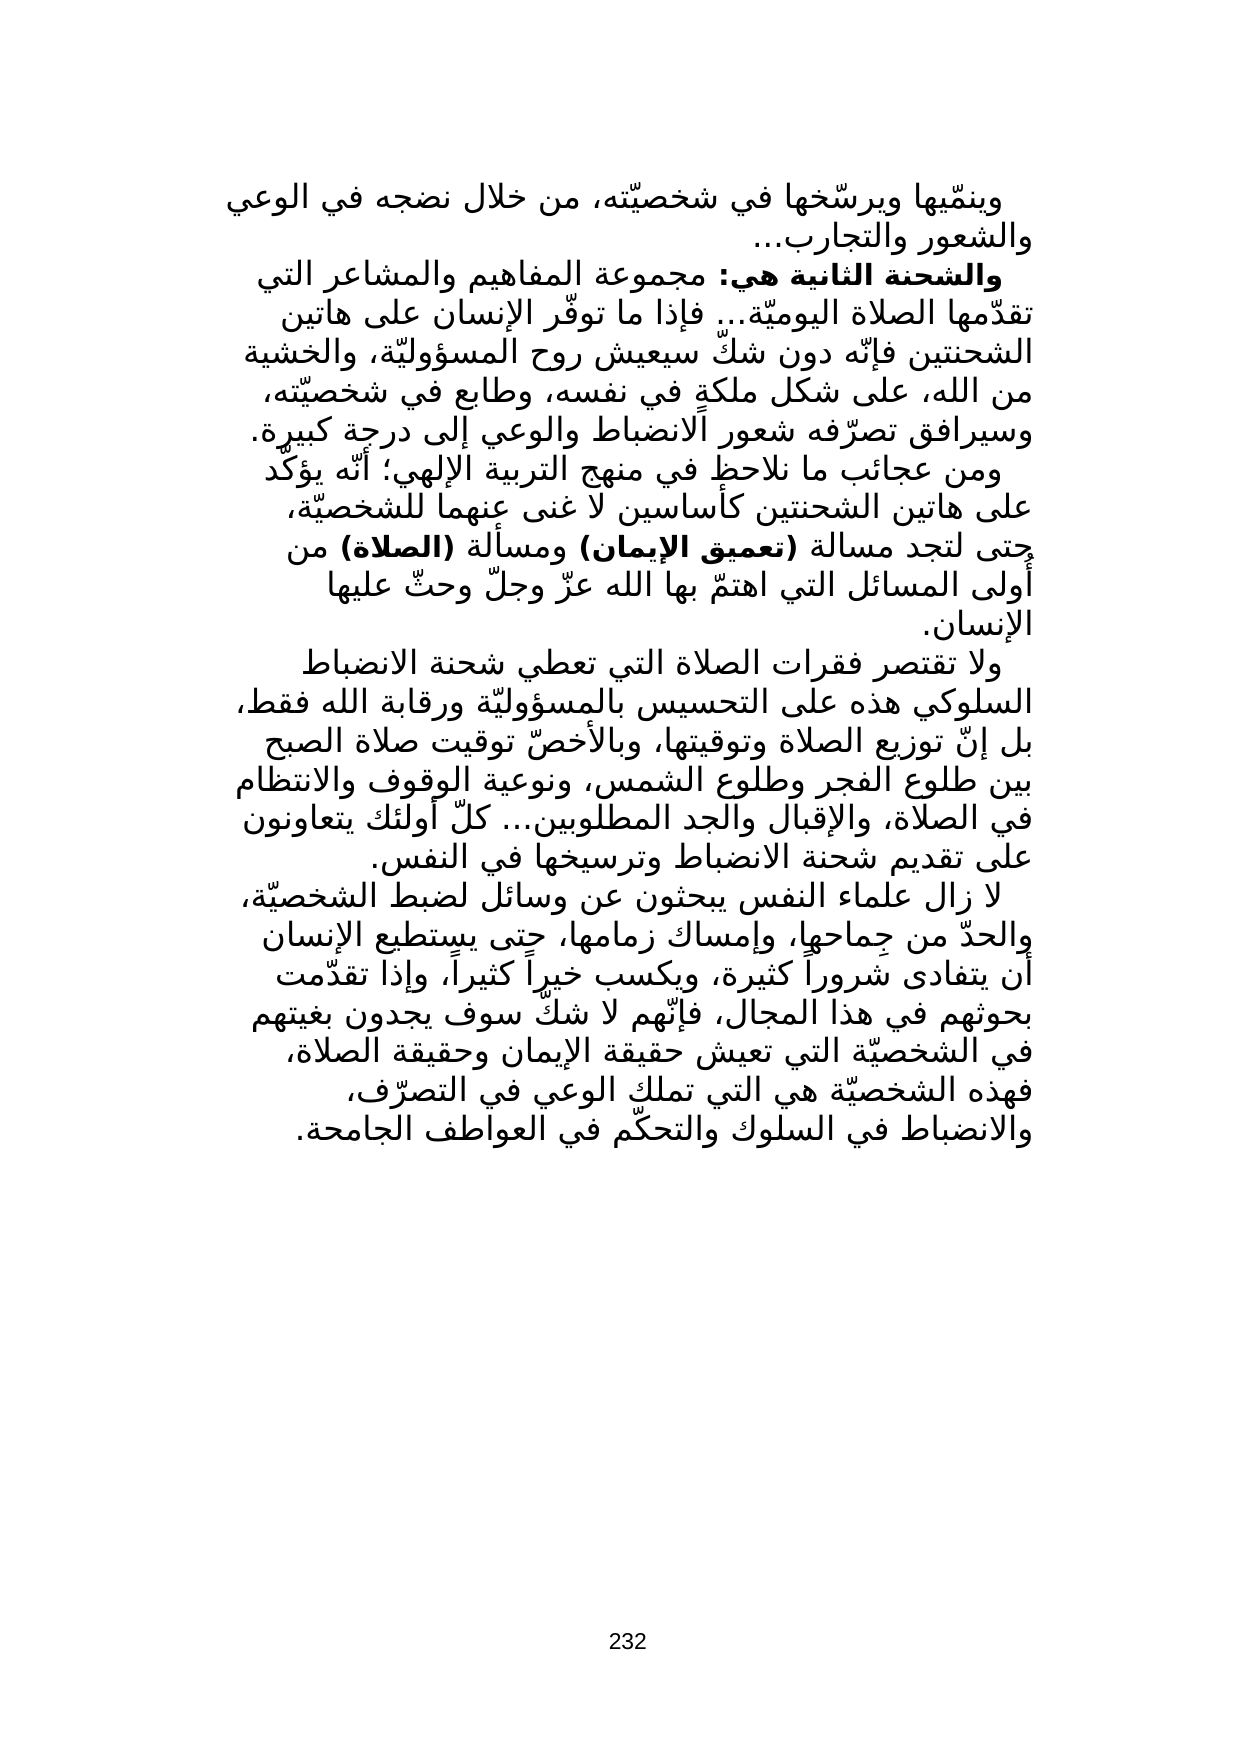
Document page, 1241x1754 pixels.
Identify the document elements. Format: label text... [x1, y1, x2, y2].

text وينمّيها ويرسّخها في شخصيّته، من خلال نضجه في الوعي والشعور والتجارب... [222, 177, 1033, 255]
text لا زال علماء النفس يبحثون عن وسائل لضبط الشخصيّة، والحدّ من جِماحها، وإمساك زمامها، حتى يستطيع الإنسان أن يتفادى شروراً كثيرة، ويكسب خيراً كثيراً، وإذا تقدّمت بحوثهم في هذا المجال، فإنّهم لا شكّ سوف يجدون بغيتهم في الشخصيّة التي تعيش حقيقة الإيمان وحقيقة الصلاة، فهذه الشخصيّة هي التي تملك الوعي في التصرّف، والانضباط في السلوك والتحكّم في العواطف الجامحة. [222, 877, 1033, 1148]
text ولا تقتصر فقرات الصلاة التي تعطي شحنة الانضباط السلوكي هذه على التحسيس بالمسؤوليّة ورقابة الله فقط، بل إنّ توزيع الصلاة وتوقيتها، وبالأخصّ توقيت صلاة الصبح بين طلوع الفجر وطلوع الشمس، ونوعية الوقوف والانتظام في الصلاة، والإقبال والجد المطلوبين... كلّ أولئك يتعاونون على تقديم شحنة الانضباط وترسيخها في النفس. [222, 643, 1033, 877]
text ومن عجائب ما نلاحظ في منهج التربية الإلهي؛ أنّه يؤكّد على هاتين الشحنتين كأساسين لا غنى عنهما للشخصيّة، حتى لتجد مسالة (تعميق الإيمان) ومسألة (الصلاة) من أُولى المسائل التي اهتمّ بها الله عزّ وجلّ وحثّ عليها الإنسان. [222, 449, 1033, 643]
text والشحنة الثانية هي: مجموعة المفاهيم والمشاعر التي تقدّمها الصلاة اليوميّة... فإذا ما توفّر الإنسان على هاتين الشحنتين فإنّه دون شكّ سيعيش روح المسؤوليّة، والخشية من الله، على شكل ملكةٍ في نفسه، وطابع في شخصيّته، وسيرافق تصرّفه شعور الانضباط والوعي إلى درجة كبيرة. [222, 255, 1033, 449]
